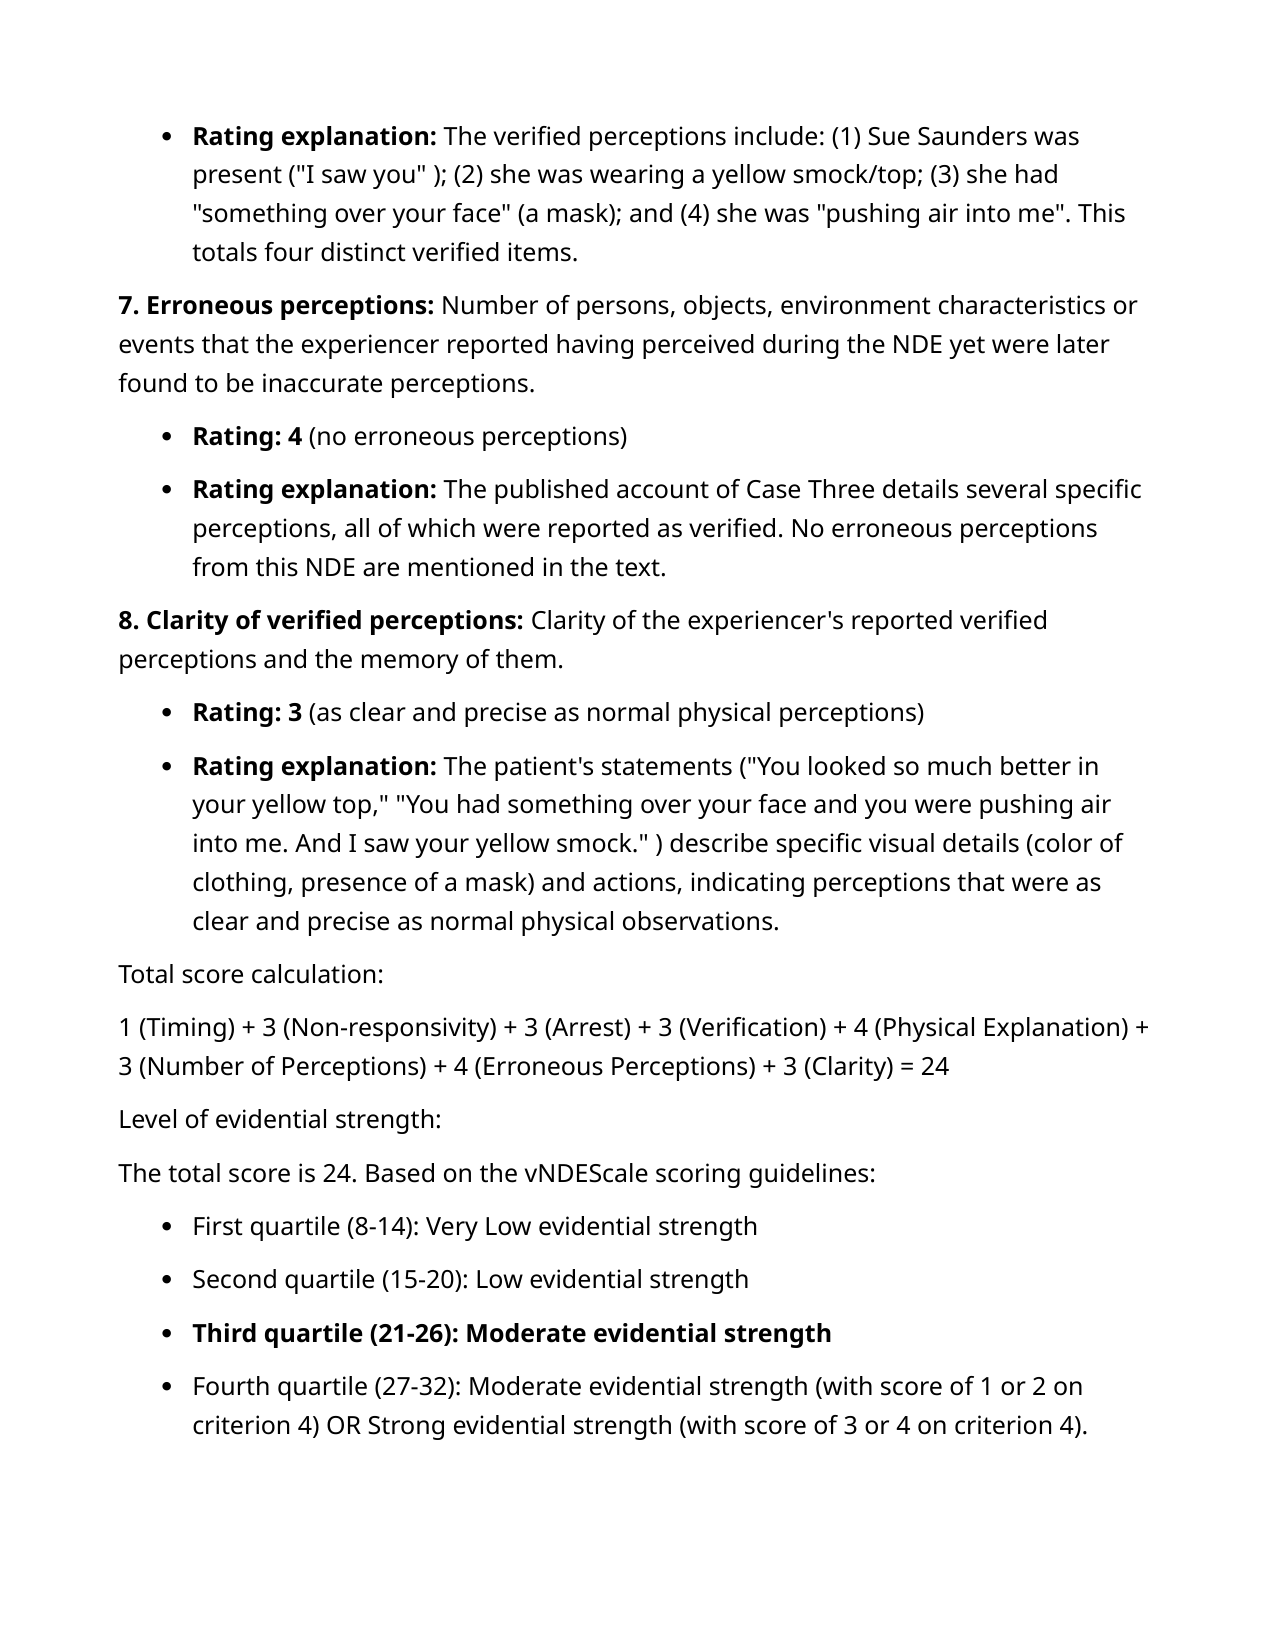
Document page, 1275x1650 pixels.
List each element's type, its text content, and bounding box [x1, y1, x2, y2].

text The total score is 24. Based on the vNDEScale scoring guidelines: [118, 1155, 1157, 1189]
list Rating explanation: The patient's statements ("You looked so much better in your yellow top," "You had something over your face and you were pushing air into me. And I saw your yellow smock." ) describe specific visual details (color of clothing, presence of a mask) and actions, indicating perceptions that were as clear and precise as normal physical observations. [162, 748, 1157, 937]
list Second quartile (15-20): Low evidential strength [162, 1262, 1157, 1296]
text 7. Erroneous perceptions: Number of persons, objects, environment characteristics or events that the experiencer reported having perceived during the NDE yet were later found to be inaccurate perceptions. [118, 288, 1157, 399]
text Total score calculation: [118, 956, 1157, 991]
list Rating explanation: The published account of Case Three details several specific perceptions, all of which were reported as verified. No erroneous perceptions from this NDE are mentioned in the text. [162, 472, 1157, 583]
list Third quartile (21-26): Moderate evidential strength [162, 1315, 1157, 1349]
list Rating: 4 (no erroneous perceptions) [162, 418, 1157, 453]
list Rating explanation: The verified perceptions include: (1) Sue Saunders was present ("I saw you" ); (2) she was wearing a yellow smock/top; (3) she had "something over your face" (a mask); and (4) she was "pushing air into me". This totals four distinct verified items. [162, 118, 1157, 268]
list First quartile (8-14): Very Low evidential strength [162, 1208, 1157, 1243]
text 1 (Timing) + 3 (Non-responsivity) + 3 (Arrest) + 3 (Verification) + 4 (Physical Explanation) + 3 (Number of Perceptions) + 4 (Erroneous Perceptions) + 3 (Clarity) = 24 [118, 1010, 1157, 1083]
list Rating: 3 (as clear and precise as normal physical perceptions) [162, 695, 1157, 729]
list Fourth quartile (27-32): Moderate evidential strength (with score of 1 or 2 on criterion 4) OR Strong evidential strength (with score of 3 or 4 on criterion 4). [162, 1368, 1157, 1441]
text Level of evidential strength: [118, 1102, 1157, 1136]
text 8. Clarity of verified perceptions: Clarity of the experiencer's reported verified perceptions and the memory of them. [118, 603, 1157, 676]
